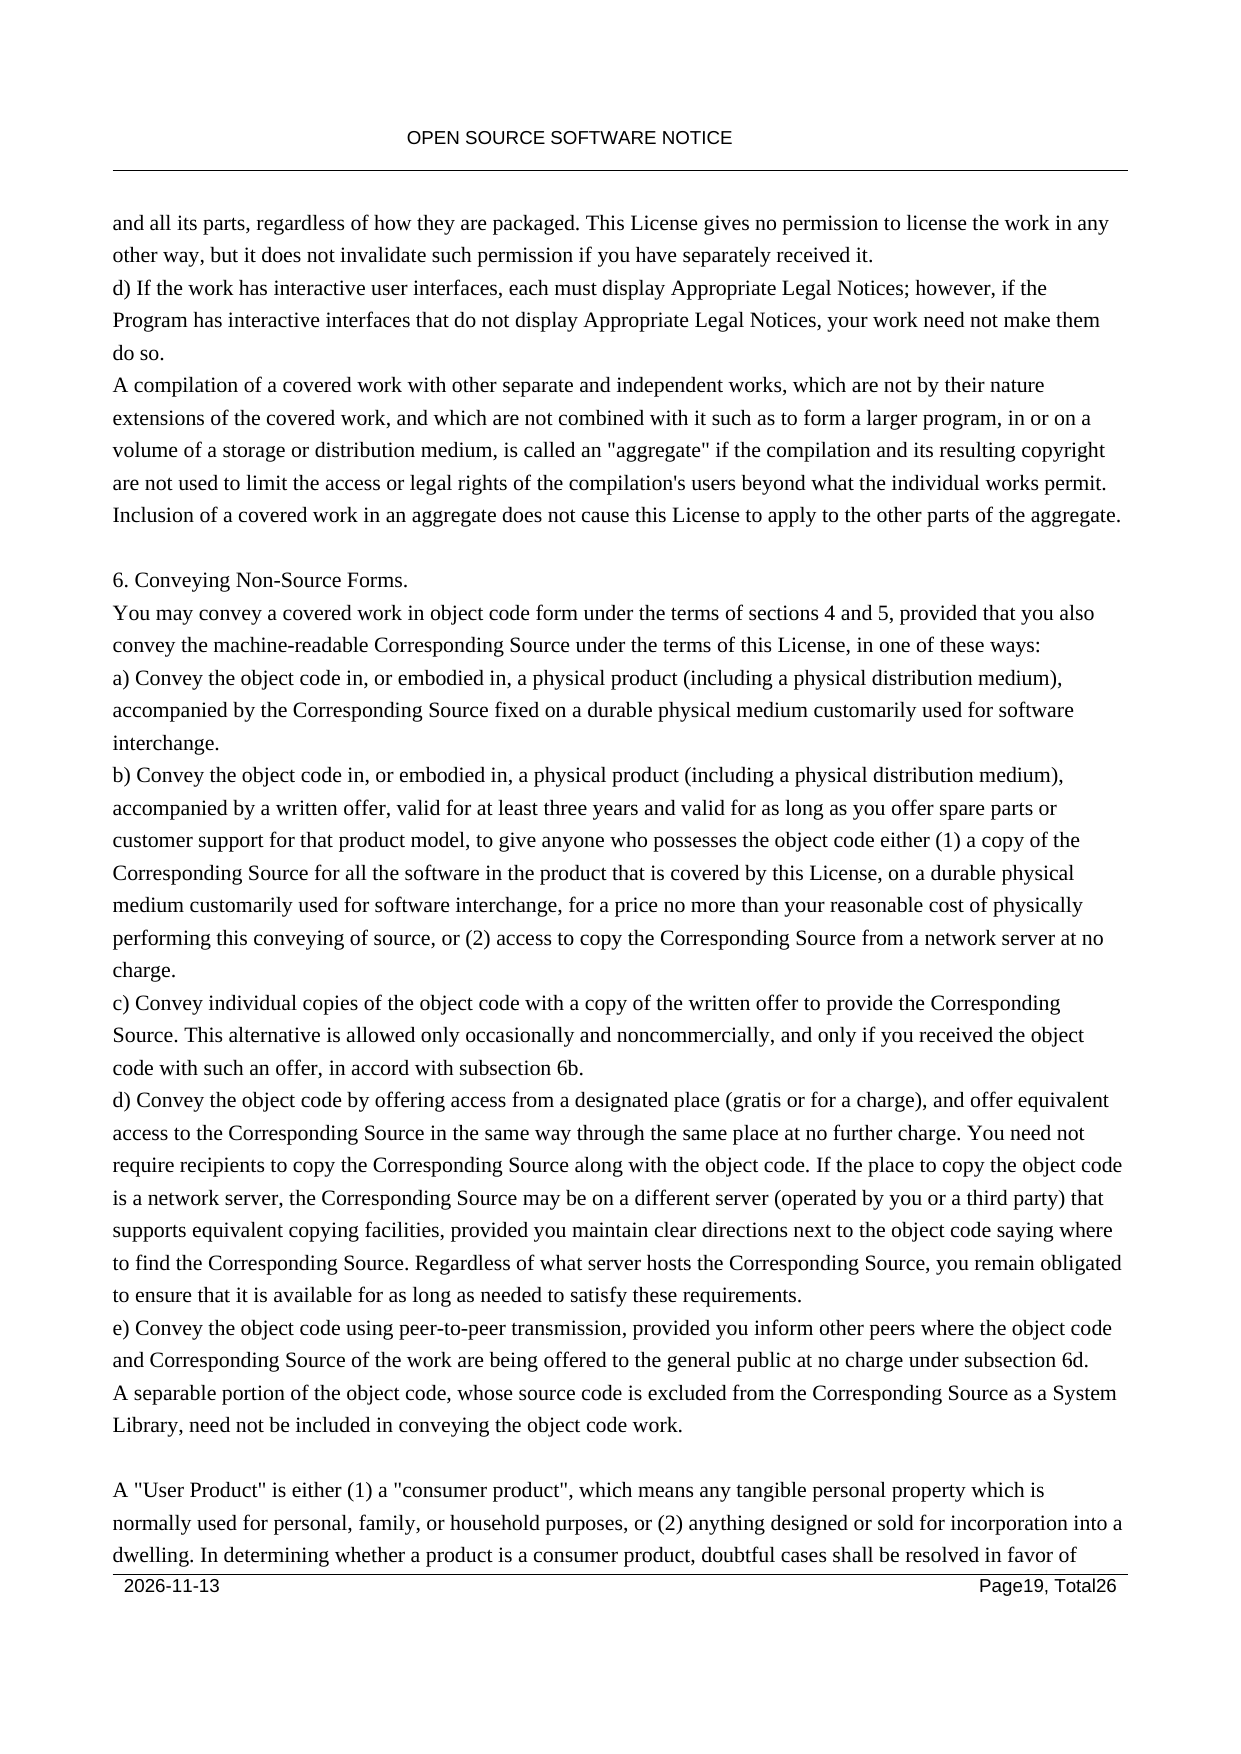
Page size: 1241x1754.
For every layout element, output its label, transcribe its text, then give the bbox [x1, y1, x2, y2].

text You may convey a covered work in object code form under the terms of sections 4 and 5, provided that you also convey the machine-readable Corresponding Source under the terms of this License, in one of these ways: [112, 596, 1128, 661]
text 6. Conveying Non-Source Forms. [112, 564, 1128, 596]
text c) Convey individual copies of the object code with a copy of the written offer to provide the Corresponding Source. This alternative is allowed only occasionally and noncommercially, and only if you received the object code with such an offer, in accord with subsection 6b. [112, 986, 1128, 1084]
text e) Convey the object code using peer-to-peer transmission, provided you inform other peers where the object code and Corresponding Source of the work are being offered to the general public at no charge under subsection 6d. [112, 1311, 1128, 1376]
text a) Convey the object code in, or embodied in, a physical product (including a physical distribution medium), accompanied by the Corresponding Source fixed on a durable physical medium customarily used for software interchange. [112, 661, 1128, 759]
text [112, 1474, 1128, 1571]
text A separable portion of the object code, whose source code is excluded from the Corresponding Source as a System Library, need not be included in conveying the object code work. [112, 1376, 1128, 1441]
text b) Convey the object code in, or embodied in, a physical product (including a physical distribution medium), accompanied by a written offer, valid for at least three years and valid for as long as you offer spare parts or customer support for that product model, to give anyone who possesses the object code either (1) a copy of the Corresponding Source for all the software in the product that is covered by this License, on a durable physical medium customarily used for software interchange, for a price no more than your reasonable cost of physically performing this conveying of source, or (2) access to copy the Corresponding Source from a network server at no charge. [112, 759, 1128, 986]
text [112, 206, 1128, 271]
text d) Convey the object code by offering access from a designated place (gratis or for a charge), and offer equivalent access to the Corresponding Source in the same way through the same place at no further charge. You need not require recipients to copy the Corresponding Source along with the object code. If the place to copy the object code is a network server, the Corresponding Source may be on a different server (operated by you or a third party) that supports equivalent copying facilities, provided you maintain clear directions next to the object code saying where to find the Corresponding Source. Regardless of what server hosts the Corresponding Source, you remain obligated to ensure that it is available for as long as needed to satisfy these requirements. [112, 1084, 1128, 1311]
text d) If the work has interactive user interfaces, each must display Appropriate Legal Notices; however, if the Program has interactive interfaces that do not display Appropriate Legal Notices, your work need not make them do so. [112, 271, 1128, 369]
text A compilation of a covered work with other separate and independent works, which are not by their nature extensions of the covered work, and which are not combined with it such as to form a larger program, in or on a volume of a storage or distribution medium, is called an "aggregate" if the compilation and its resulting copyright are not used to limit the access or legal rights of the compilation's users beyond what the individual works permit. Inclusion of a covered work in an aggregate does not cause this License to apply to the other parts of the aggregate. [112, 369, 1128, 531]
